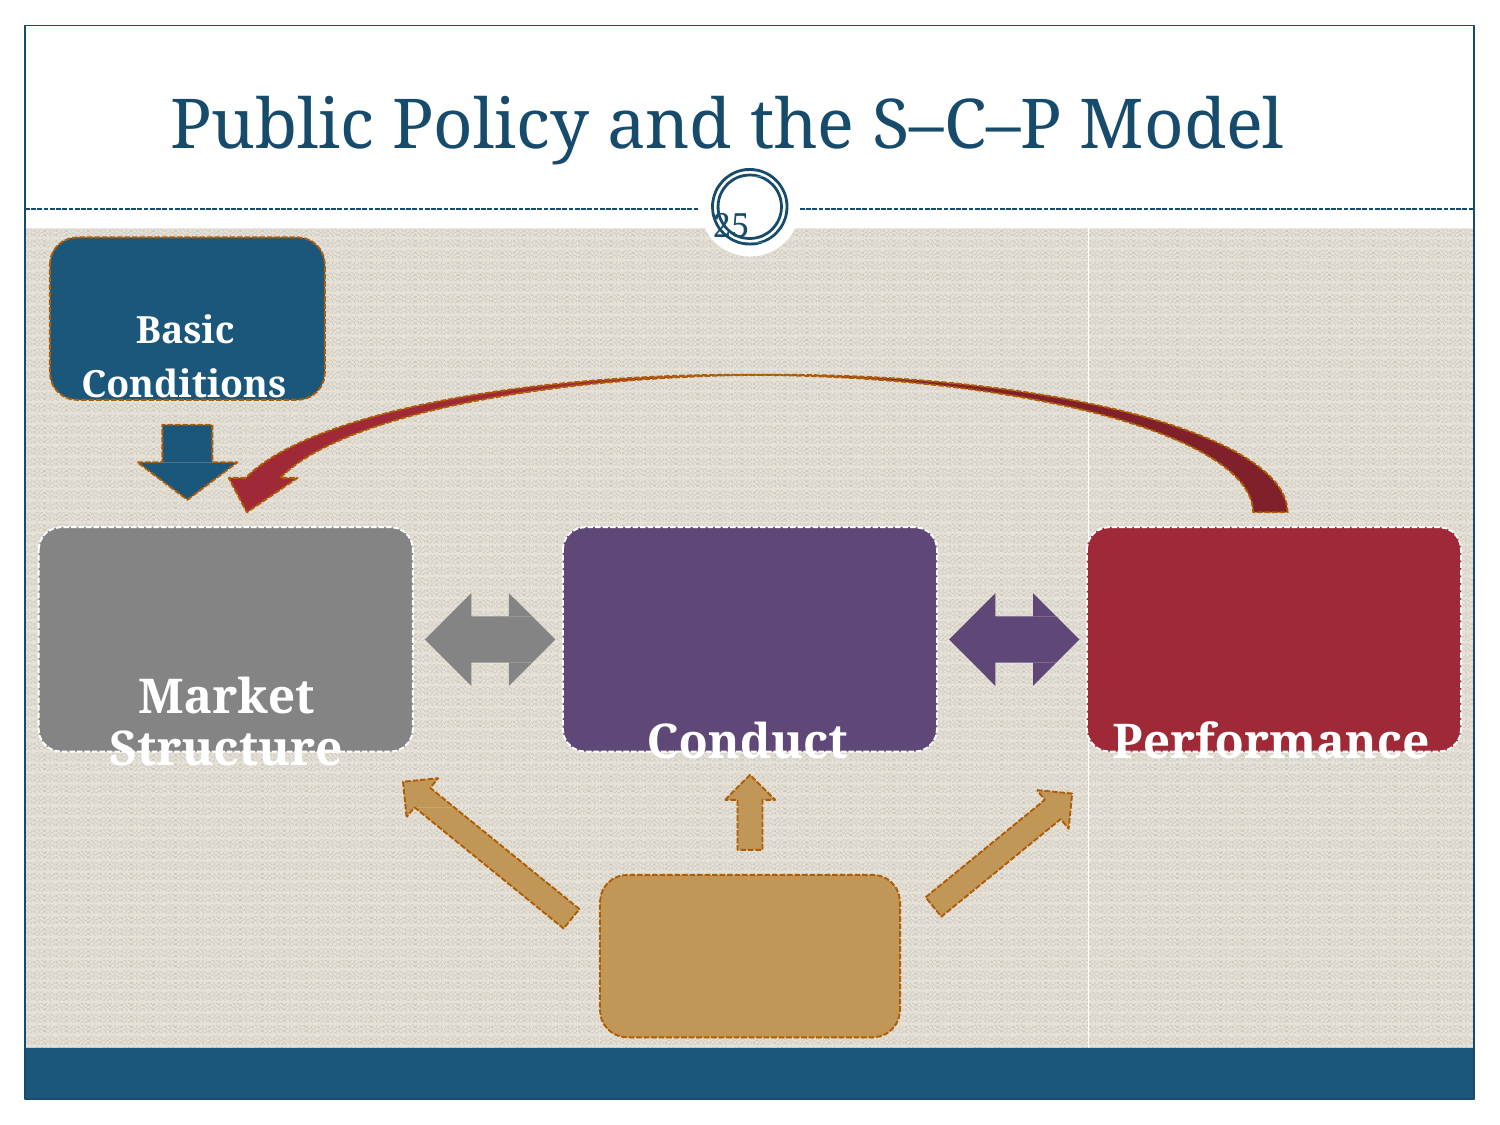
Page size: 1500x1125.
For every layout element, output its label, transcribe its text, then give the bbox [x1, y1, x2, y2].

text 25 [0, 202, 1462, 247]
text Structure [105, 724, 346, 775]
text Basic Conditions [81, 304, 295, 408]
picture [26, 229, 1473, 1047]
subtitle Market [105, 672, 347, 724]
subtitle Public Policy and the S–C–P Model [0, 75, 1462, 169]
text Conduct Performance [646, 707, 1462, 772]
